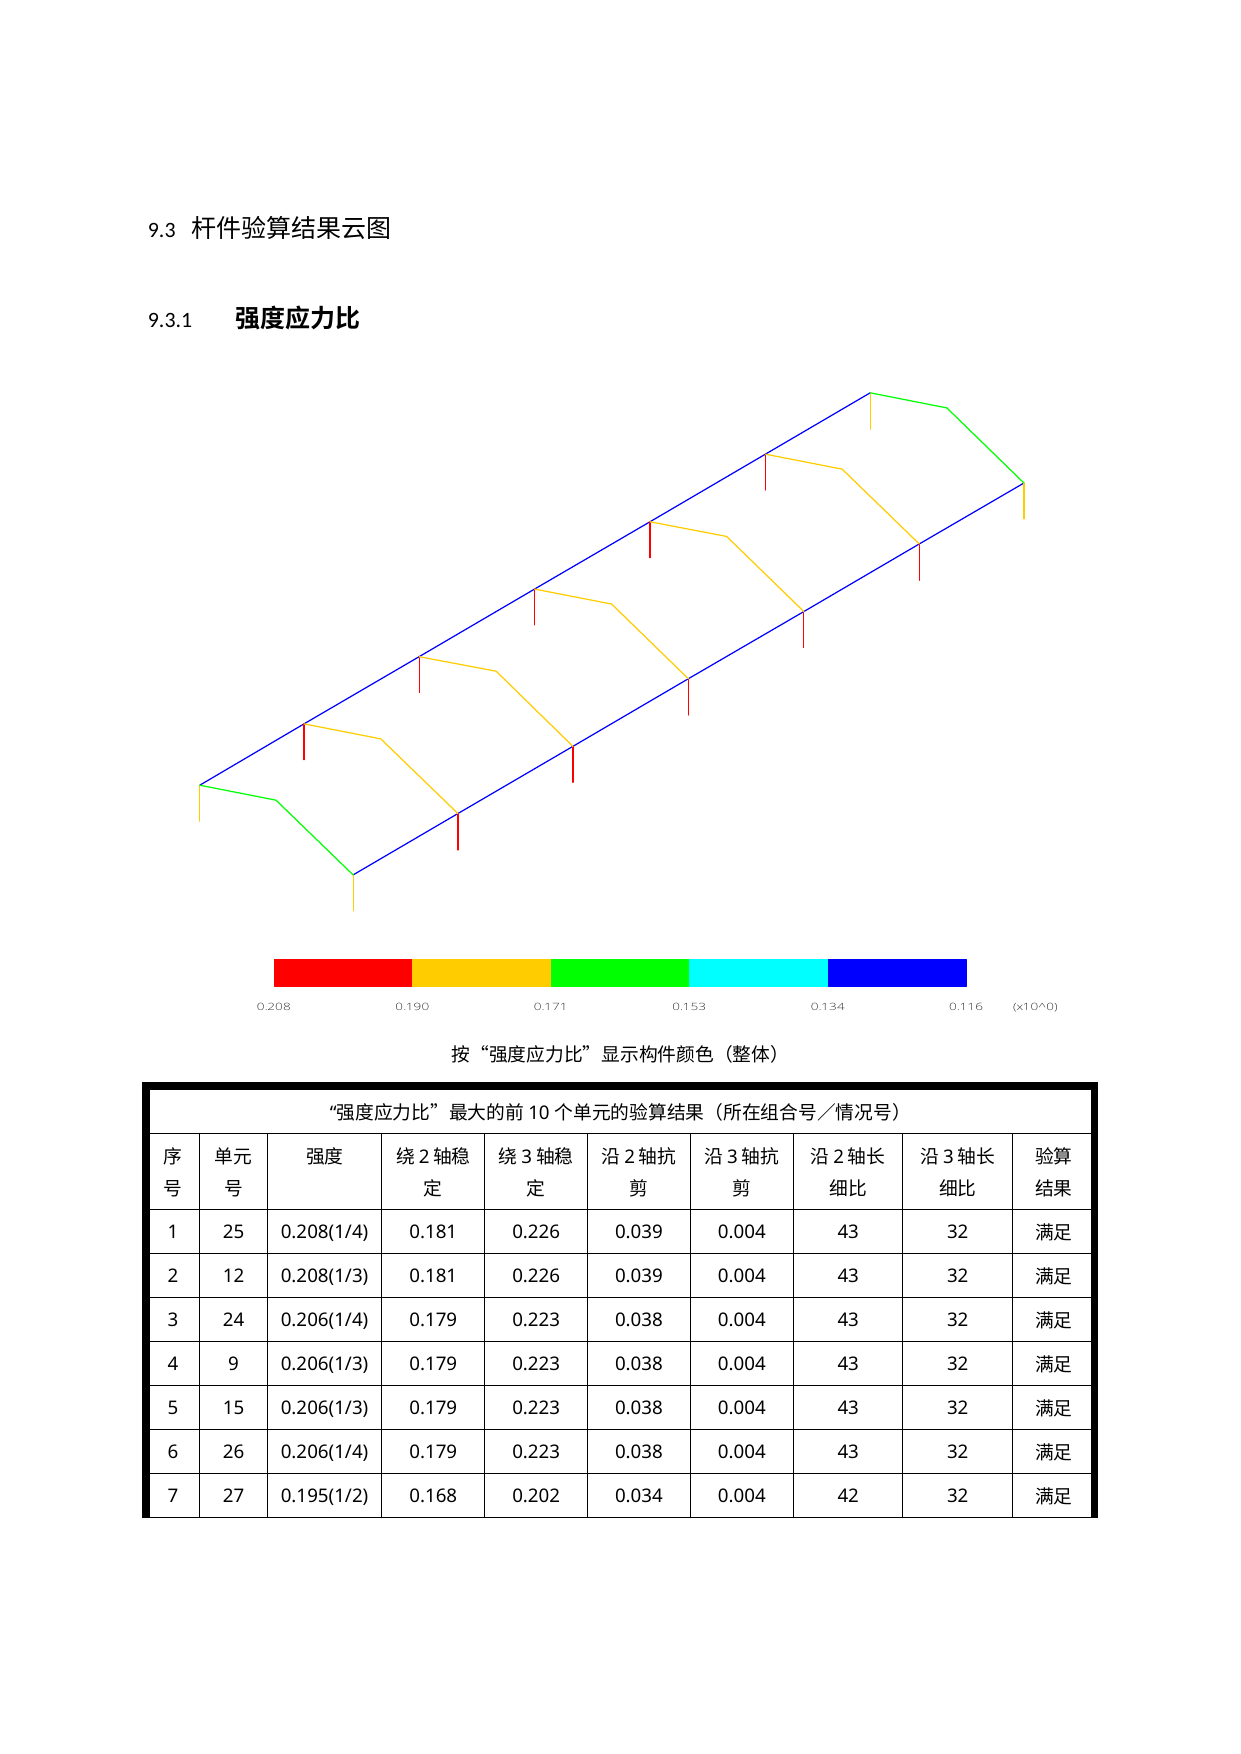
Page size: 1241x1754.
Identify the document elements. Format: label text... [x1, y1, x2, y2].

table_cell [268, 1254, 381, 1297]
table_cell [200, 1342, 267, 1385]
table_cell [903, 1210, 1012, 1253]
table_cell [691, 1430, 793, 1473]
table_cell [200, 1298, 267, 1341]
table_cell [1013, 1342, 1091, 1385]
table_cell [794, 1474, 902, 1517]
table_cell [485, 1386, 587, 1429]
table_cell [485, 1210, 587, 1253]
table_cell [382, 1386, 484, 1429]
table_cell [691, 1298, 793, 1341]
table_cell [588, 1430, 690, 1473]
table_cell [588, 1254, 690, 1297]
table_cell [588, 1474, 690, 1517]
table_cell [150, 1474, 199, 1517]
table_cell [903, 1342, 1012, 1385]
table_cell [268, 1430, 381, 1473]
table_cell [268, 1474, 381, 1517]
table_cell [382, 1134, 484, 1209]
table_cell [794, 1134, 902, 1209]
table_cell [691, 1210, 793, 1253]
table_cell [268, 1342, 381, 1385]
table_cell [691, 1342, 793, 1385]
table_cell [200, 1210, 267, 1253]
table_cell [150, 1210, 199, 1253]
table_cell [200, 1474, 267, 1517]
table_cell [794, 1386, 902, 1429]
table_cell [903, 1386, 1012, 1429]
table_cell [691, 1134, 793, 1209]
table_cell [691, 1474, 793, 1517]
list 强度应力比 [148, 284, 1055, 349]
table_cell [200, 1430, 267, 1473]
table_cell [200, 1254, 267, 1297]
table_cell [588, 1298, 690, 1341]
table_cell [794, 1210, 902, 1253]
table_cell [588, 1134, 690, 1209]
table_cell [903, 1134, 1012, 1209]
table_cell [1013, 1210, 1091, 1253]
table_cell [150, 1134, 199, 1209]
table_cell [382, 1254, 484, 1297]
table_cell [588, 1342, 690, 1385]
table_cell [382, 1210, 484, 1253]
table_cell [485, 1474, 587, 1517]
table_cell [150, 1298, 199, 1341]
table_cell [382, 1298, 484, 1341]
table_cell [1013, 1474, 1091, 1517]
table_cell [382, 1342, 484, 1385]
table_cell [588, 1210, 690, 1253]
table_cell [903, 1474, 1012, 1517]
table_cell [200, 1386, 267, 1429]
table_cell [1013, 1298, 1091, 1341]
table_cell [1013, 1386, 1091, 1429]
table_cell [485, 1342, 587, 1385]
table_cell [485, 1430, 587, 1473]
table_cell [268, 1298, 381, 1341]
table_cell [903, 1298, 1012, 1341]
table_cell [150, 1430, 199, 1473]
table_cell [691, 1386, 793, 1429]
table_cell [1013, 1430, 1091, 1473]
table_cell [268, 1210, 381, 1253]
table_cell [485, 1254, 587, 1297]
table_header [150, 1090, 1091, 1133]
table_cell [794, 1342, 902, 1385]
list 杆件验算结果云图 [148, 194, 1055, 259]
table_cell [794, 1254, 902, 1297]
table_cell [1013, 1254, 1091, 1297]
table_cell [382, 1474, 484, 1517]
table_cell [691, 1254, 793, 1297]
text 按“强度应力比”显示构件颜色（整体） [185, 1037, 1055, 1069]
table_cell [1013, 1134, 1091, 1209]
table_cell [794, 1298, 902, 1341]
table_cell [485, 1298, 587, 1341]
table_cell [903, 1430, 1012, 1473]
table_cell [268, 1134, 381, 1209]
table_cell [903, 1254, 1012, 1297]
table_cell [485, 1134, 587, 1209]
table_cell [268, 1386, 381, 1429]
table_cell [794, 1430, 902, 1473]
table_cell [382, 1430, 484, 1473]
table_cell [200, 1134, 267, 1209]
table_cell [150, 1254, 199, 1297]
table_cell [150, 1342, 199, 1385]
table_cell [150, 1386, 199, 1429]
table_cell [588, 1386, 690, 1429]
